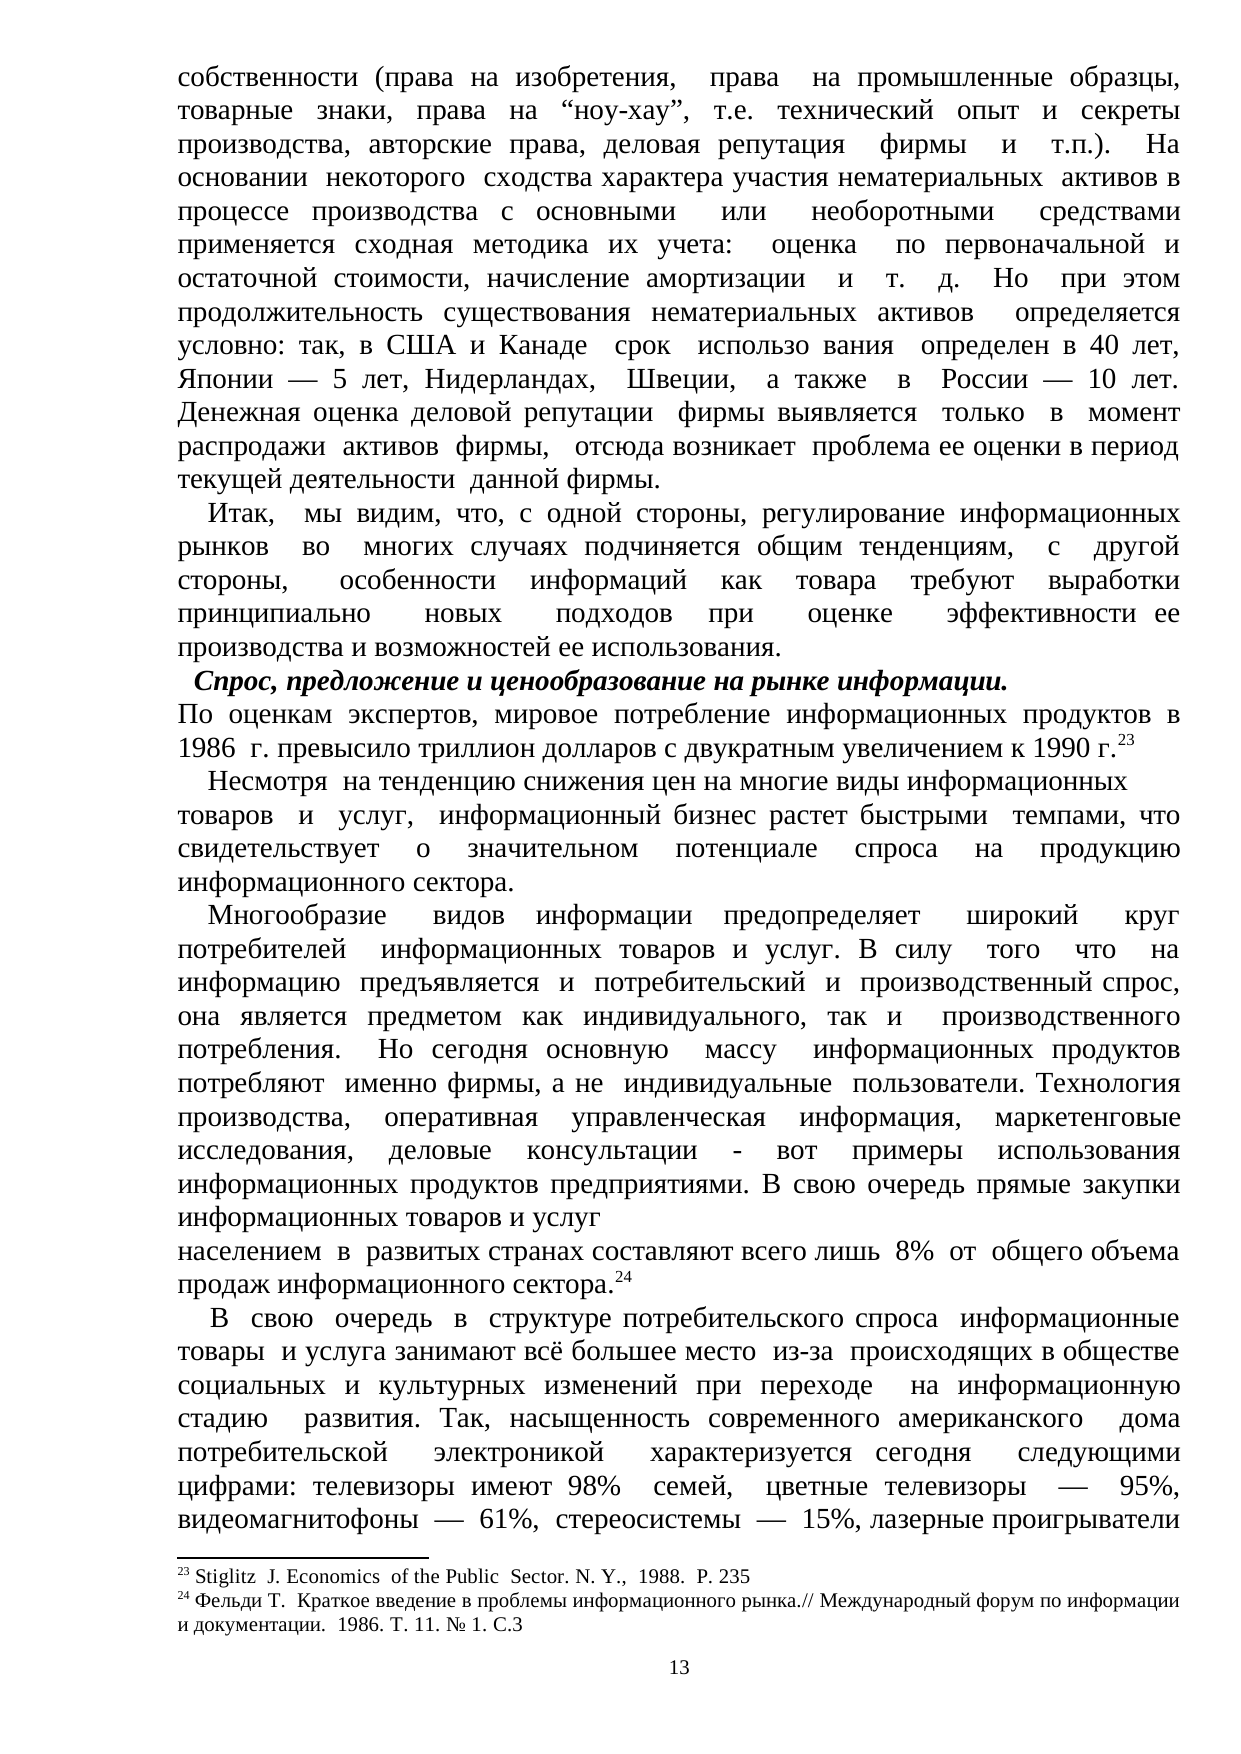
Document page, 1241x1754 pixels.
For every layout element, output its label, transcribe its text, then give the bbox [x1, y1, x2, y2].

text Многообразие видов информации предопределяет широкий круг потребителей информационных товаров и услуг. В силу того что на информацию предъявляется и потребительский и производственный спрос, она является предметом как индивидуального, так и производственного потребления. Но сегодня основную массу информационных продуктов потребляют именно фирмы, а не индивидуальные пользователи. Технология производства, оперативная управленческая информация, маркетенговые исследования, деловые консультации - вот примеры использования информационных продуктов предприятиями. В свою очередь прямые закупки информационных товаров и услуг [177, 898, 1181, 1233]
text Несмотря на тенденцию снижения цен на многие виды информационных [207, 763, 1181, 797]
text населением в развитых странах составляют всего лишь 8% от общего объема продаж информационного сектора. [177, 1233, 1181, 1300]
text Спрос, предложение и ценообразование на рынке информации. [177, 663, 1181, 696]
text По оценкам экспертов, мировое потребление информационных продуктов в 1986 г. превысило триллион долларов с двукратным увеличением к 1990 г. [177, 696, 1181, 763]
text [177, 1300, 1181, 1535]
text товаров и услуг, информационный бизнес растет быстрыми темпами, что свидетельствует о значительном потенциале спроса на продукцию информационного сектора. [177, 797, 1181, 898]
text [177, 59, 1181, 495]
text Итак, мы видим, что, с одной стороны, регулирование информационных рынков во многих случаях подчиняется общим тенденциям, с другой стороны, особенности информаций как товара требуют выработки принципиально новых подходов при оценке эффективности ее производства и возможностей ее использования. [177, 495, 1181, 663]
